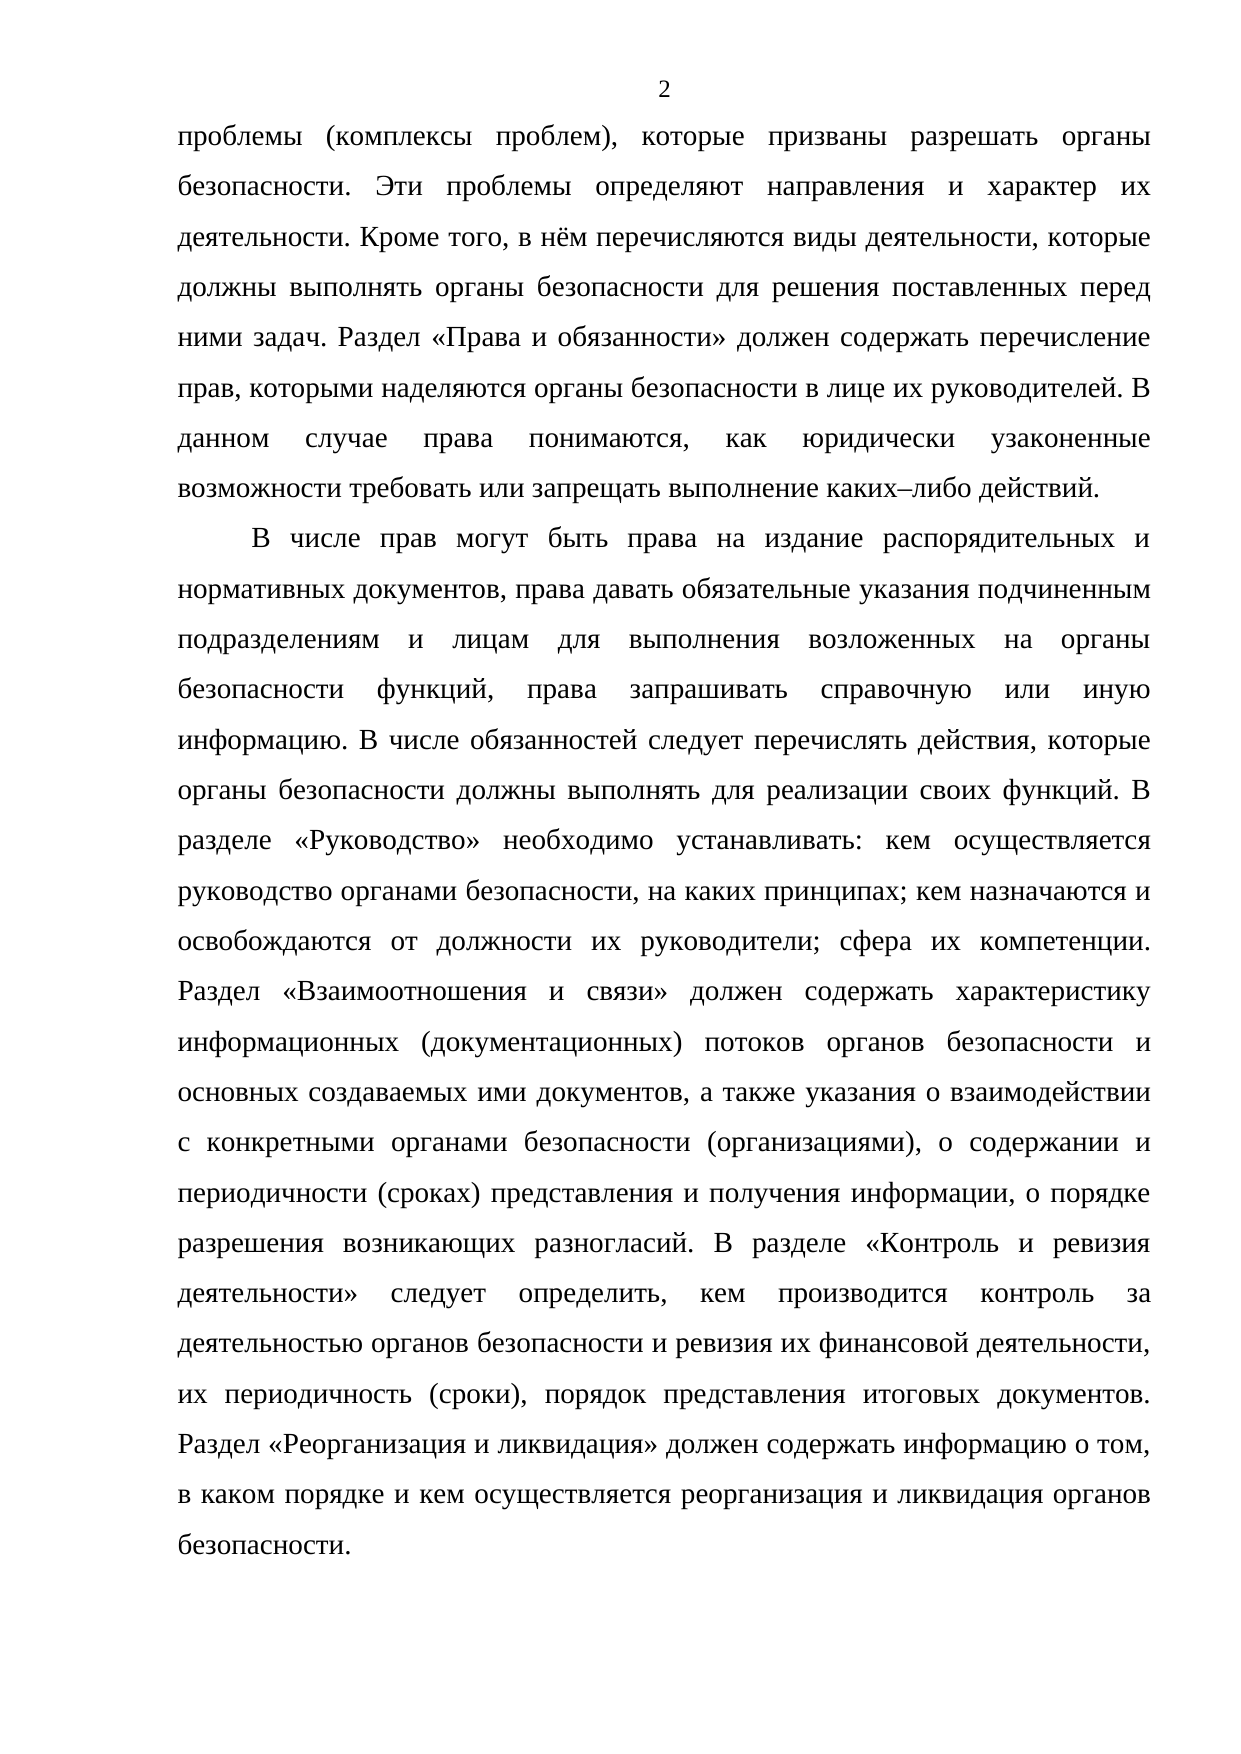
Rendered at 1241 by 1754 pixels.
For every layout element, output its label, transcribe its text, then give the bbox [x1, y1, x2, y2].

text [177, 118, 1152, 504]
text В числе прав могут быть права на издание распорядительных и нормативных документов, права давать обязательные указания подчиненным подразделениям и лицам для выполнения возложенных на органы безопасности функций, права запрашивать справочную или иную информацию. В числе обязанностей следует перечислять действия, которые органы безопасности должны выполнять для реализации своих функций. В разделе «Руководство» необходимо устанавливать: кем осуществляется руководство органами безопасности, на каких принципах; кем назначаются и освобождаются от должности их руководители; сфера их компетенции. Раздел «Взаимоотношения и связи» должен содержать характеристику информационных (документационных) потоков органов безопасности и основных создаваемых ими документов, а также указания о взаимодействии с конкретными органами безопасности (организациями), о содержании и периодичности (сроках) представления и получения информации, о порядке разрешения возникающих разногласий. В разделе «Контроль и ревизия деятельности» следует определить, кем производится контроль за деятельностью органов безопасности и ревизия их финансовой деятельности, их периодичность (сроки), порядок представления итоговых документов. Раздел «Реорганизация и ликвидация» должен содержать информацию о том, в каком порядке и кем осуществляется реорганизация и ликвидация органов безопасности. [177, 521, 1152, 1560]
